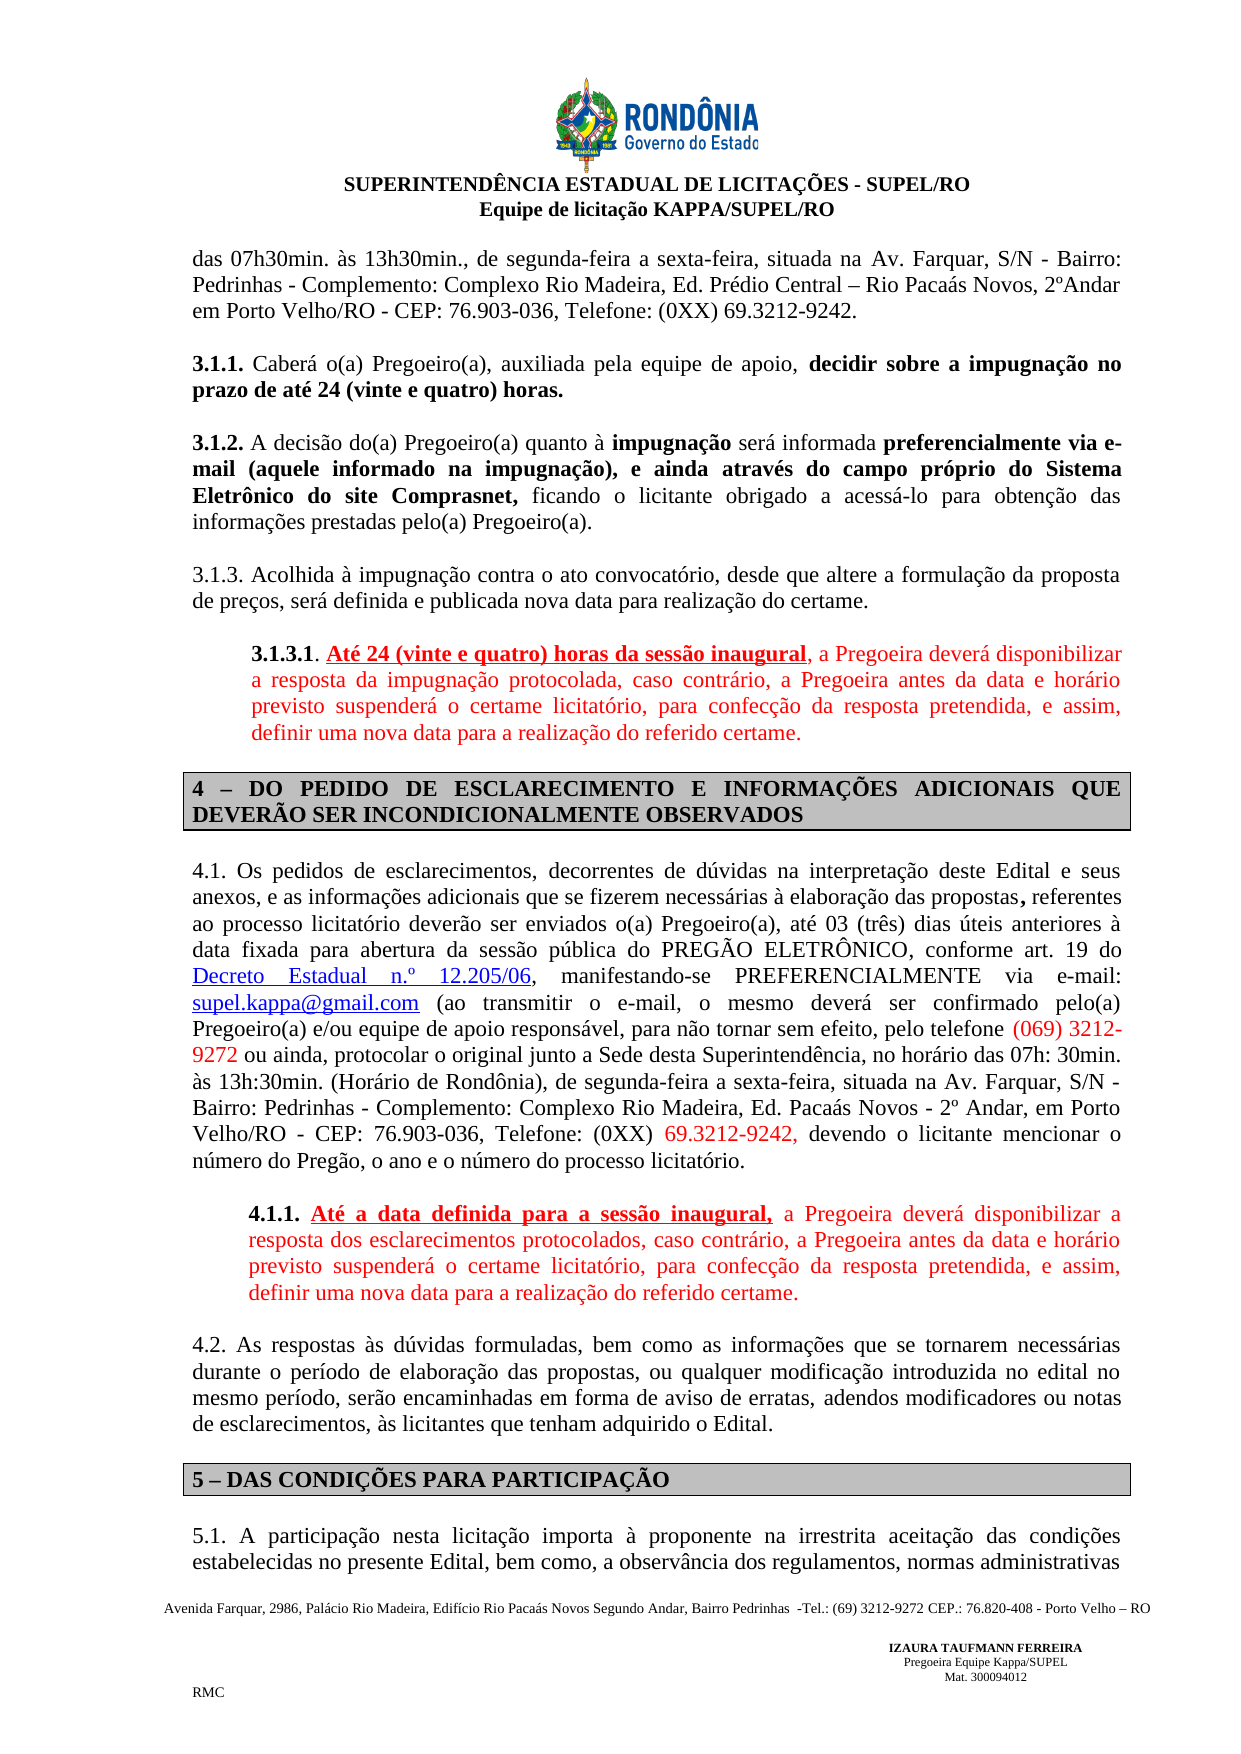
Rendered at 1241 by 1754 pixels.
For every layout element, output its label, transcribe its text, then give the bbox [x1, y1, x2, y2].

text 5 – DAS CONDIÇÕES PARA PARTICIPAÇÃO [184, 1464, 1130, 1495]
text 3.1.2. A decisão do(a) Pregoeiro(a) quanto à impugnação será informada preferencialmente via e-mail (aquele informado na impugnação), e ainda através do campo próprio do Sistema Eletrônico do site Comprasnet, ficando o licitante obrigado a acessá-lo para obtenção das informações prestadas pelo(a) Pregoeiro(a). [192, 429, 1122, 534]
text 3.1.3.1. Até 24 (vinte e quatro) horas da sessão inaugural, a Pregoeira deverá disponibilizar a resposta da impugnação protocolada, caso contrário, a Pregoeira antes da data e horário previsto suspenderá o certame licitatório, para confecção da resposta pretendida, e assim, definir uma nova data para a realização do referido certame. [251, 640, 1122, 745]
text 4.1. Os pedidos de esclarecimentos, decorrentes de dúvidas na interpretação deste Edital e seus anexos, e as informações adicionais que se fizerem necessárias à elaboração das propostas, referentes ao processo licitatório deverão ser enviados o(a) Pregoeiro(a), até 03 (três) dias úteis anteriores à data fixada para abertura da sessão pública do PREGÃO ELETRÔNICO, conforme art. 19 do Decreto Estadual n.º 12.205/06, manifestando-se PREFERENCIALMENTE via e-mail: supel.kappa@gmail.com (ao transmitir o e-mail, o mesmo deverá ser confirmado pelo(a) Pregoeiro(a) e/ou equipe de apoio responsável, para não tornar sem efeito, pelo telefone (069) 3212-9272 ou ainda, protocolar o original junto a Sede desta Superintendência, no horário das 07h: 30min. às 13h:30min. (Horário de Rondônia), de segunda-feira a sexta-feira, situada na Av. Farquar, S/N - Bairro: Pedrinhas - Complemento: Complexo Rio Madeira, Ed. Pacaás Novos - 2º Andar, em Porto Velho/RO - CEP: 76.903-036, Telefone: (0XX) 69.3212-9242, devendo o licitante mencionar o número do Pregão, o ano e o número do processo licitatório. [192, 857, 1122, 1173]
text 3.1.1. Caberá o(a) Pregoeiro(a), auxiliada pela equipe de apoio, decidir sobre a impugnação no prazo de até 24 (vinte e quatro) horas. [192, 350, 1122, 403]
text 3.1.3. Acolhida à impugnação contra o ato convocatório, desde que altere a formulação da proposta de preços, será definida e publicada nova data para realização do certame. [192, 561, 1122, 613]
picture [556, 77, 759, 173]
text 4 – DO PEDIDO DE ESCLARECIMENTO E INFORMAÇÕES ADICIONAIS QUE DEVERÃO SER INCONDICIONALMENTE OBSERVADOS [184, 773, 1130, 829]
text 4.2. As respostas às dúvidas formuladas, bem como as informações que se tornarem necessárias durante o período de elaboração das propostas, ou qualquer modificação introduzida no edital no mesmo período, serão encaminhadas em forma de aviso de erratas, adendos modificadores ou notas de esclarecimentos, às licitantes que tenham adquirido o Edital. [192, 1331, 1122, 1437]
text 4.1.1. Até a data definida para a sessão inaugural, a Pregoeira deverá disponibilizar a resposta dos esclarecimentos protocolados, caso contrário, a Pregoeira antes da data e horário previsto suspenderá o certame licitatório, para confecção da resposta pretendida, e assim, definir uma nova data para a realização do referido certame. [248, 1199, 1122, 1305]
